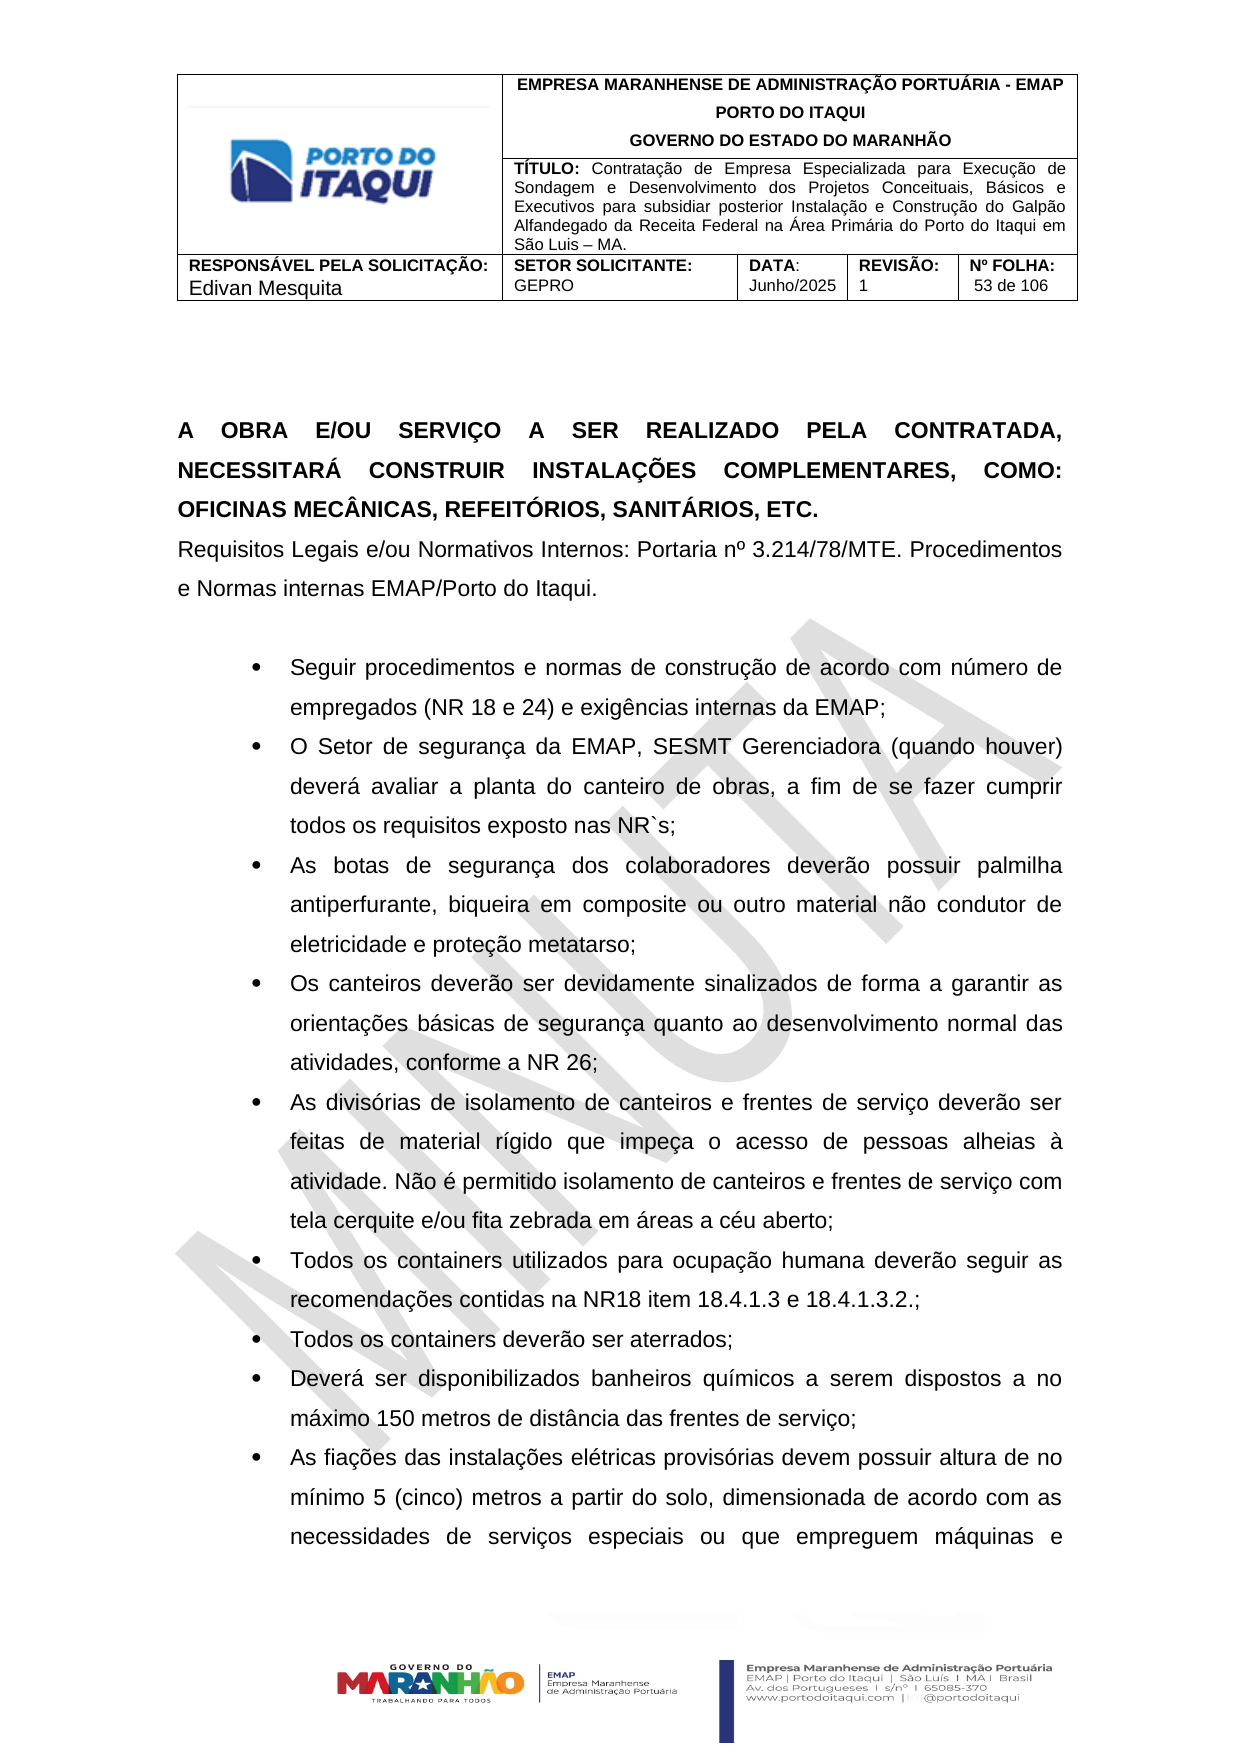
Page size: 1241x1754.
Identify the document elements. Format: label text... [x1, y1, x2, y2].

list Deverá ser disponibilizados banheiros químicos a serem dispostos a no máximo 150 metros de distância das frentes de serviço; [252, 1365, 1063, 1431]
text A OBRA E/OU SERVIÇO A SER REALIZADO PELA CONTRATADA, NECESSITARÁ CONSTRUIR INSTALAÇÕES COMPLEMENTARES, COMO: OFICINAS MECÂNICAS, REFEITÓRIOS, SANITÁRIOS, ETC. [177, 417, 1063, 523]
picture [188, 101, 490, 236]
list Todos os containers deverão ser aterrados; [252, 1326, 1063, 1352]
list Os canteiros deverão ser devidamente sinalizados de forma a garantir as orientações básicas de segurança quanto ao desenvolvimento normal das atividades, conforme a NR 26; [252, 970, 1063, 1076]
list As botas de segurança dos colaboradores deverão possuir palmilha antiperfurante, biqueira em composite ou outro material não condutor de eletricidade e proteção metatarso; [252, 852, 1063, 957]
list As divisórias de isolamento de canteiros e frentes de serviço deverão ser feitas de material rígido que impeça o acesso de pessoas alheias à atividade. Não é permitido isolamento de canteiros e frentes de serviço com tela cerquite e/ou fita zebrada em áreas a céu aberto; [252, 1089, 1063, 1233]
list Seguir procedimentos e normas de construção de acordo com número de empregados (NR 18 e 24) e exigências internas da EMAP; [252, 654, 1063, 720]
text Requisitos Legais e/ou Normativos Internos: Portaria nº 3.214/78/MTE. Procedimentos e Normas internas EMAP/Porto do Itaqui. [177, 536, 1063, 602]
picture [240, 1612, 1160, 1743]
list Todos os containers utilizados para ocupação humana deverão seguir as recomendações contidas na NR18 item 18.4.1.3 e 18.4.1.3.2.; [252, 1247, 1063, 1312]
list O Setor de segurança da EMAP, SESMT Gerenciadora (quando houver) deverá avaliar a planta do canteiro de obras, a fim de se fazer cumprir todos os requisitos exposto nas NR`s; [252, 733, 1063, 839]
